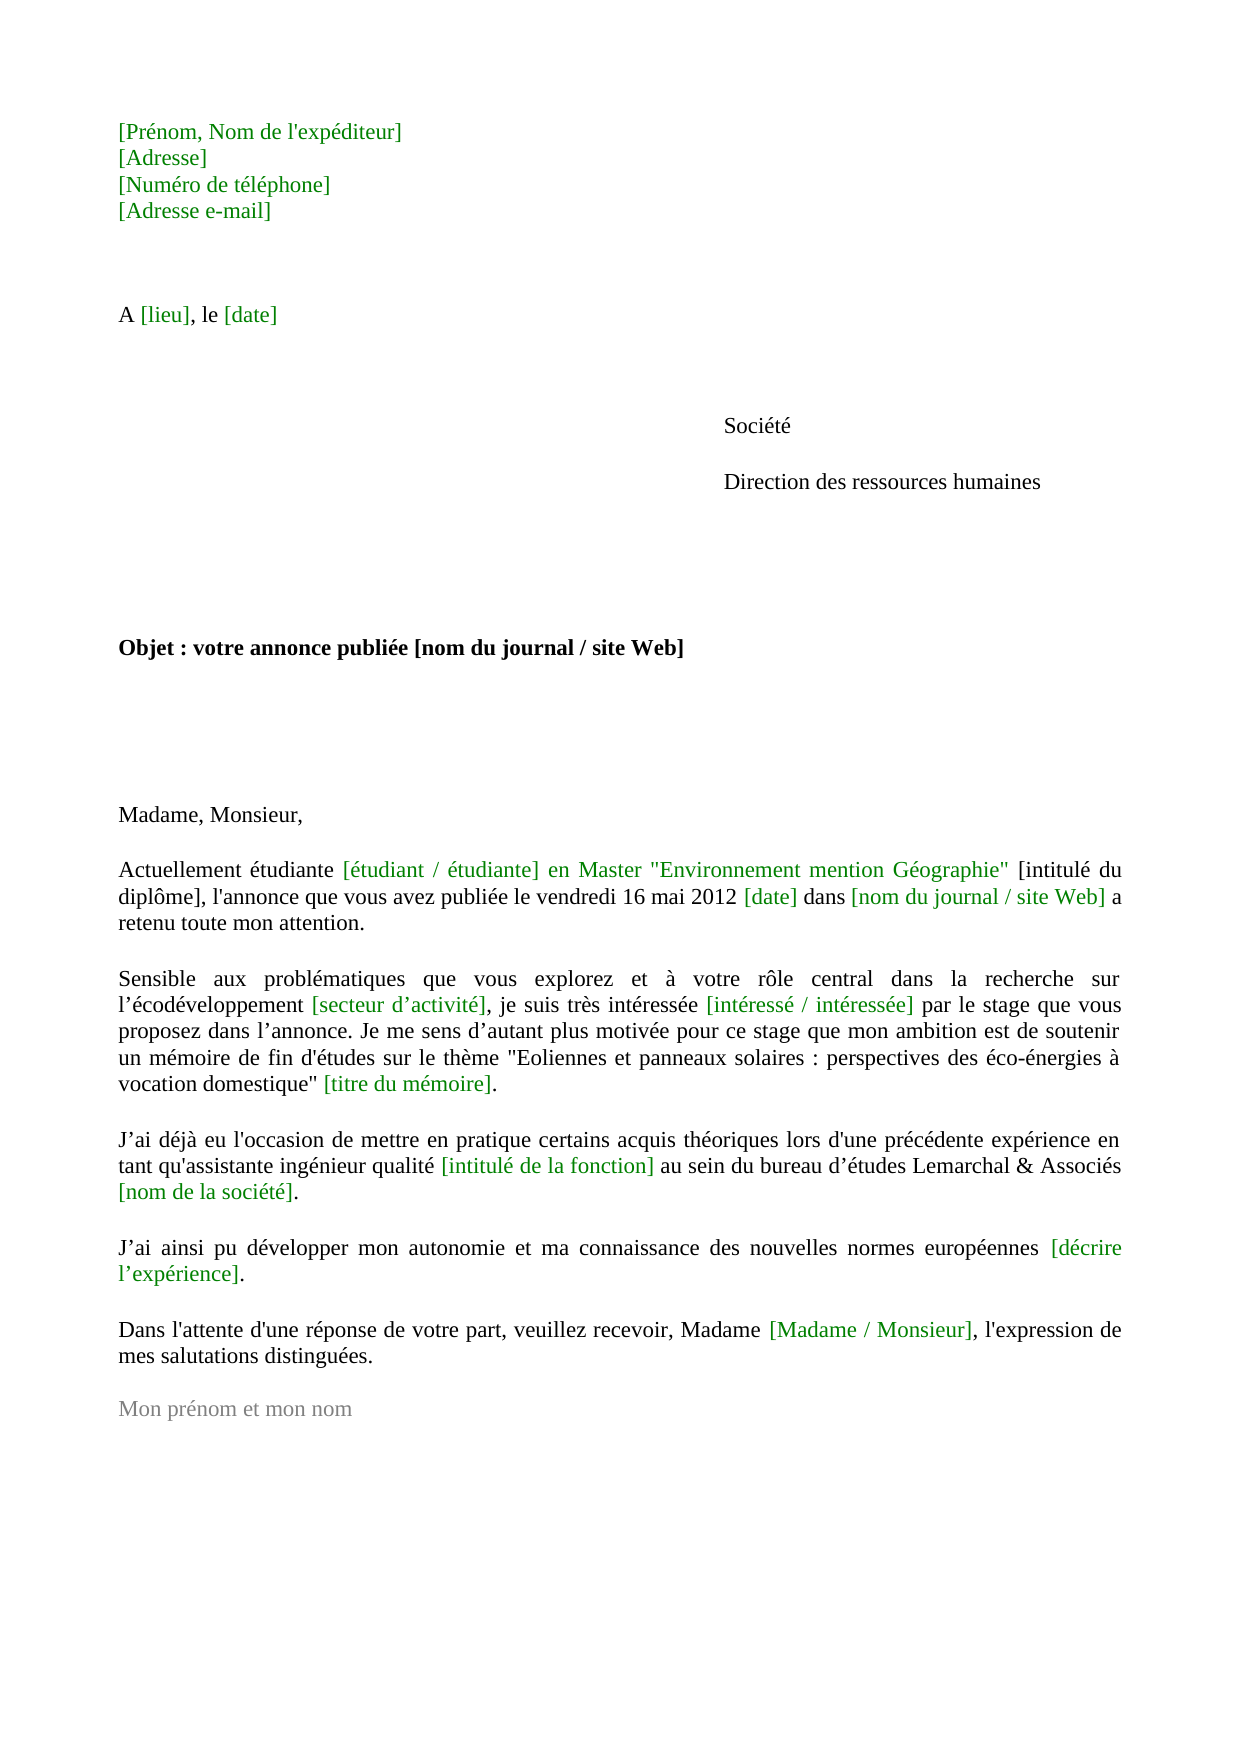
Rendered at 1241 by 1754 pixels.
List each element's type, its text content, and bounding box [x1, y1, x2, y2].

text A [lieu], le [date] [118, 301, 1122, 328]
text Direction des ressources humaines [118, 468, 1122, 494]
text [Adresse] [118, 144, 1122, 171]
text Société [118, 412, 1122, 439]
text Dans l'attente d'une réponse de votre part, veuillez recevoir, Madame [Madame / Monsieur], l'expression de mes salutations distinguées. [118, 1316, 1122, 1368]
text [Prénom, Nom de l'expéditeur] [118, 118, 1122, 144]
text Objet : votre annonce publiée [nom du journal / site Web] [118, 634, 1122, 661]
text J’ai ainsi pu développer mon autonomie et ma connaissance des nouvelles normes européennes [décrire l’expérience]. [118, 1234, 1122, 1287]
text J’ai déjà eu l'occasion de mettre en pratique certains acquis théoriques lors d'une précédente expérience en tant qu'assistante ingénieur qualité [intitulé de la fonction] au sein du bureau d’études Lemarchal & Associés [nom de la société]. [118, 1126, 1122, 1205]
text Sensible aux problématiques que vous explorez et à votre rôle central dans la recherche sur l’écodéveloppement [secteur d’activité], je suis très intéressée [intéressé / intéressée] par le stage que vous proposez dans l’annonce. Je me sens d’autant plus motivée pour ce stage que mon ambition est de soutenir un mémoire de fin d'études sur le thème "Eoliennes et panneaux solaires : perspectives des éco-énergies à vocation domestique" [titre du mémoire]. [118, 965, 1122, 1096]
text [Numéro de téléphone] [118, 171, 1122, 197]
text [Adresse e-mail] [118, 197, 1122, 223]
text Actuellement étudiante [étudiant / étudiante] en Master "Environnement mention Géographie" [intitulé du diplôme], l'annonce que vous avez publiée le vendredi 16 mai 2012 [date] dans [nom du journal / site Web] a retenu toute mon attention. [118, 856, 1122, 936]
text Madame, Monsieur, [118, 801, 1122, 827]
text Mon prénom et mon nom [118, 1368, 1122, 1421]
